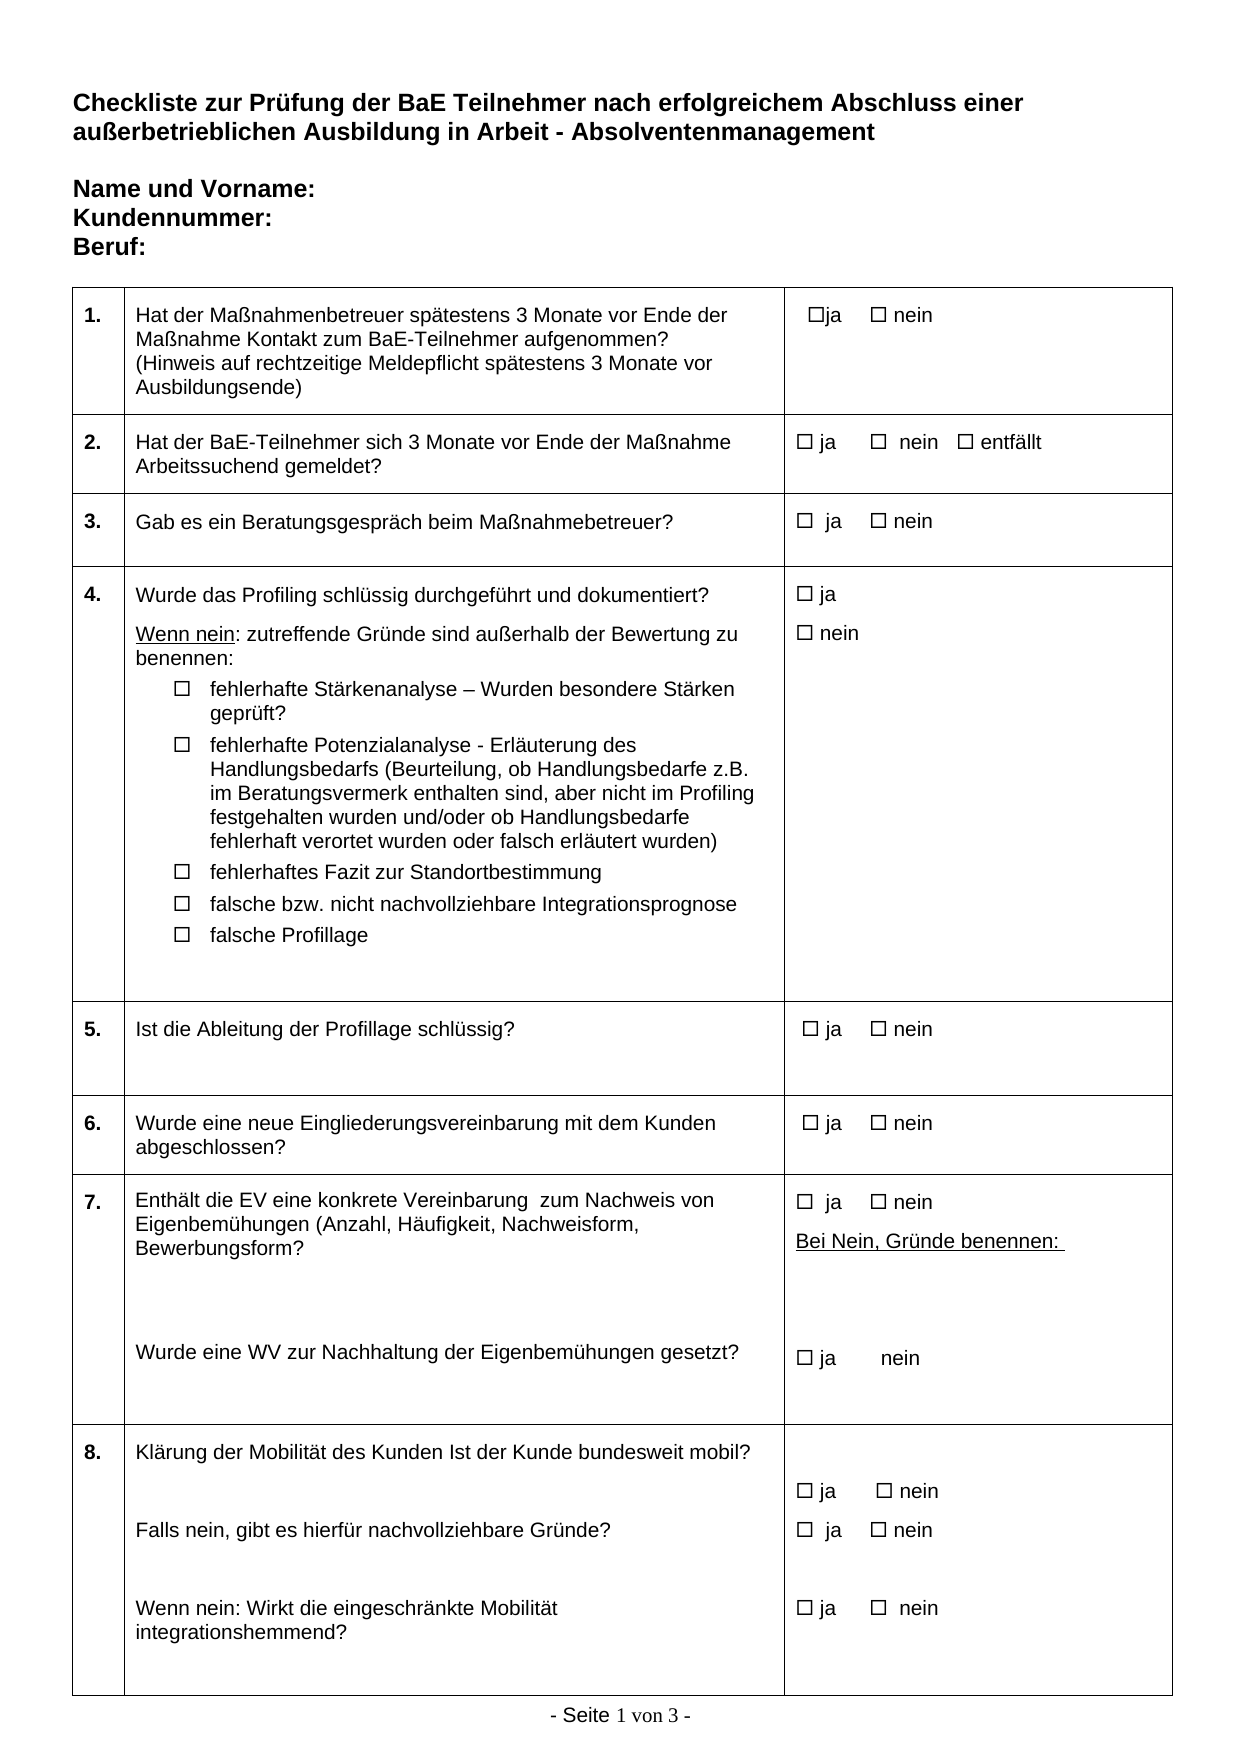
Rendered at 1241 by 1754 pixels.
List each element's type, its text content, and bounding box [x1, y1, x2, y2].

table_cell ja nein [785, 1002, 1172, 1095]
table_cell 3. [73, 494, 124, 566]
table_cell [785, 1425, 1172, 1695]
table_cell 2. [73, 415, 124, 492]
table_cell ja nein Bei Nein, Gründe benennen: ja nein [785, 1175, 1172, 1424]
table_cell Enthält die EV eine konkrete Vereinbarung zum Nachweis von Eigenbemühungen (Anzahl, Häufigkeit, Nachweisform, Bewerbungsform? Wurde eine WV zur Nachhaltung der Eigenbemühungen gesetzt? [125, 1175, 784, 1424]
text Beruf: [73, 232, 1093, 260]
table_cell ja nein [785, 567, 1172, 1001]
table_cell 8. [73, 1425, 124, 1695]
table_header 1. [73, 288, 124, 413]
table_header Hat der Maßnahmenbetreuer spätestens 3 Monate vor Ende der Maßnahme Kontakt zum BaE-Teilnehmer aufgenommen? (Hinweis auf rechtzeitige Meldepflicht spätestens 3 Monate vor Ausbildungsende) [125, 288, 784, 413]
table_cell 7. [73, 1175, 124, 1424]
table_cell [125, 1425, 784, 1695]
table_cell ja nein [785, 1096, 1172, 1174]
table_cell ja nein [785, 494, 1172, 566]
table_header ja nein [785, 288, 1172, 413]
text Name und Vorname: [73, 174, 1093, 203]
table_cell Wurde das Profiling schlüssig durchgeführt und dokumentiert? Wenn nein: zutreffende Gründe sind außerhalb der Bewertung zu benennen: fehlerhafte Stärkenanalyse – Wurden besondere Stärken geprüft? fehlerhafte Potenzialanalyse - Erläuterung des Handlungsbedarfs (Beurteilung, ob Handlungsbedarfe z.B. im Beratungsvermerk enthalten sind, aber nicht im Profiling festgehalten wurden und/oder ob Handlungsbedarfe fehlerhaft verortet wurden oder falsch erläutert wurden) fehlerhaftes Fazit zur Standortbestimmung falsche bzw. nicht nachvollziehbare Integrationsprognose falsche Profillage [125, 567, 784, 1001]
table_cell 5. [73, 1002, 124, 1095]
table_cell Gab es ein Beratungsgespräch beim Maßnahmebetreuer? [125, 494, 784, 566]
table_cell 4. [73, 567, 124, 1001]
table_cell Ist die Ableitung der Profillage schlüssig? [125, 1002, 784, 1095]
text Checkliste zur Prüfung der BaE Teilnehmer nach erfolgreichem Abschluss einer außerbetrieblichen Ausbildung in Arbeit - Absolventenmanagement [73, 88, 1093, 145]
table_cell Wurde eine neue Eingliederungsvereinbarung mit dem Kunden abgeschlossen? [125, 1096, 784, 1174]
table_cell ja nein entfällt [785, 415, 1172, 492]
table_cell 6. [73, 1096, 124, 1174]
text Kundennummer: [73, 203, 1093, 232]
table_cell Hat der BaE-Teilnehmer sich 3 Monate vor Ende der Maßnahme Arbeitssuchend gemeldet? [125, 415, 784, 492]
